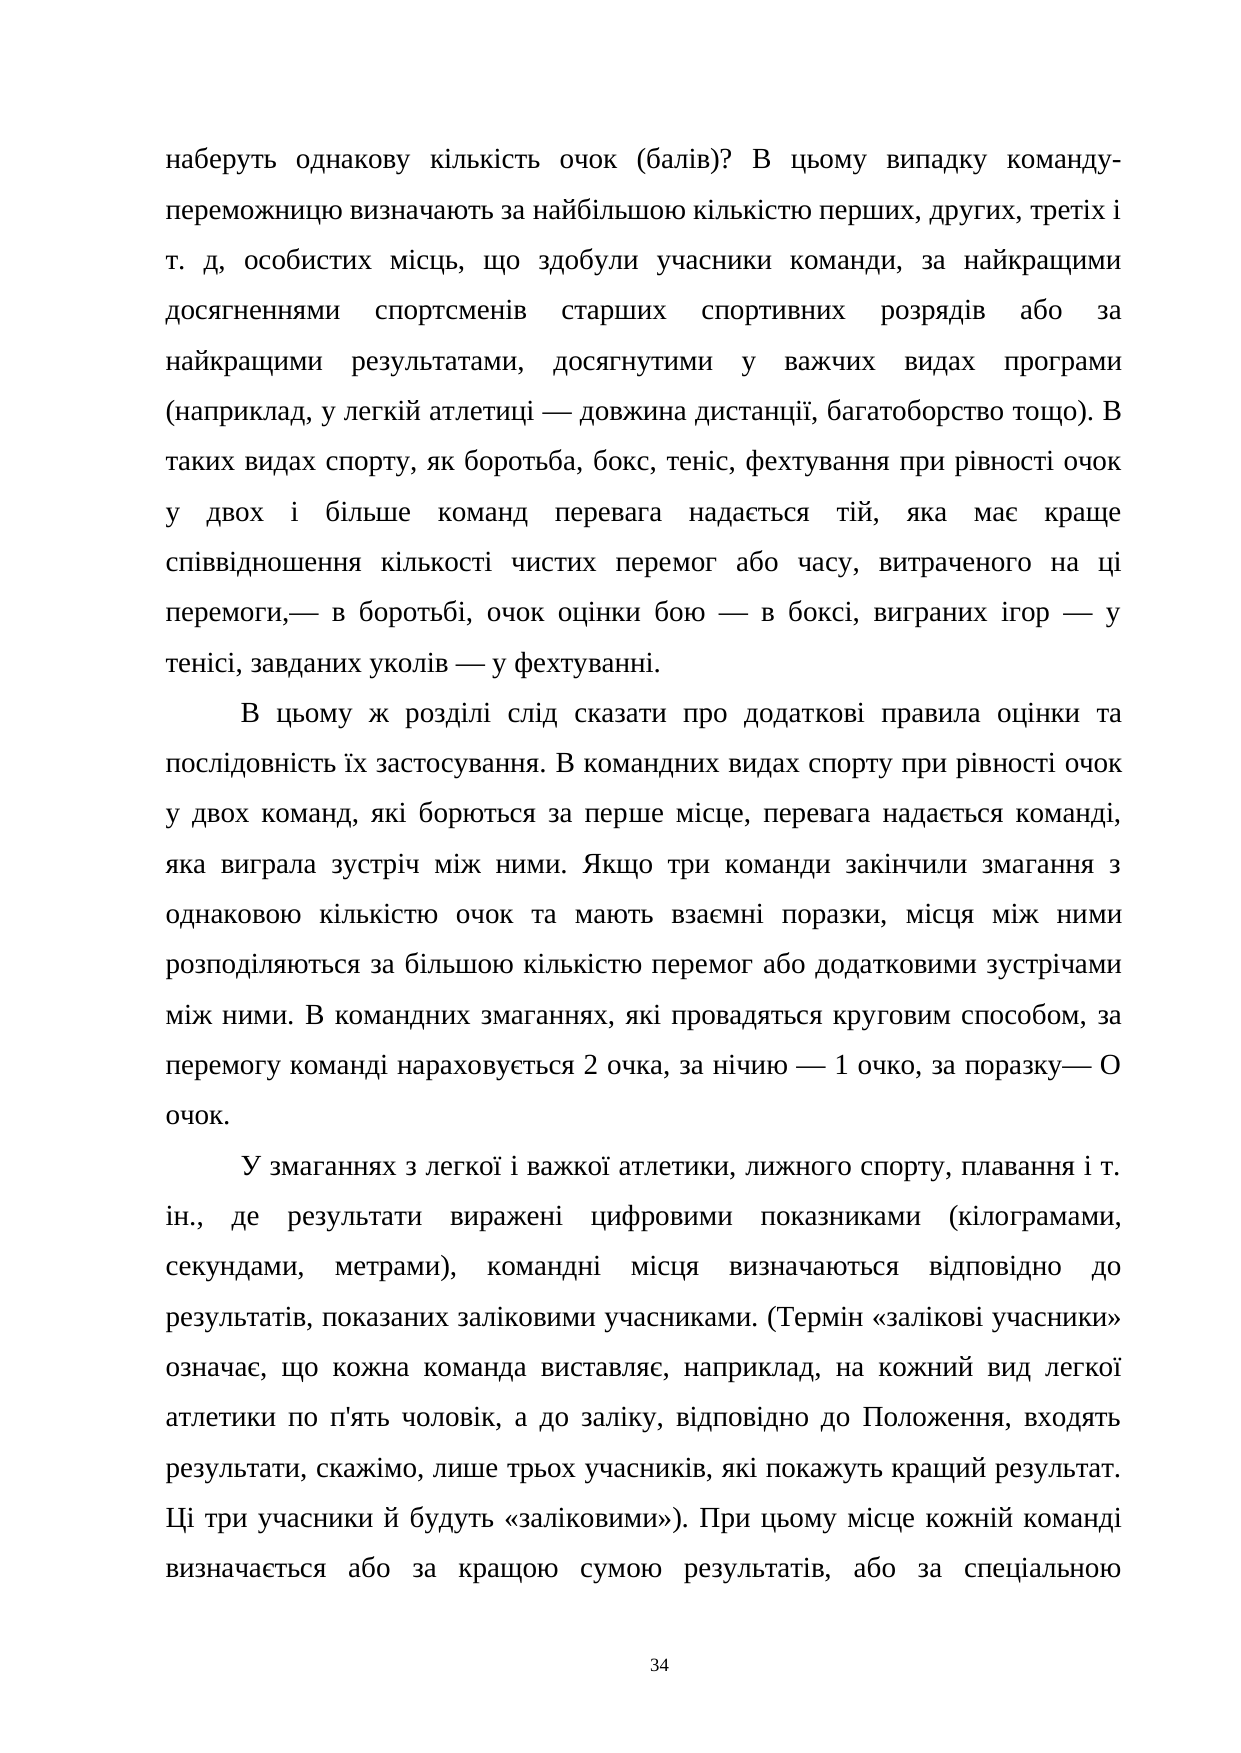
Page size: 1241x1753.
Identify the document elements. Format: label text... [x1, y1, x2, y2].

text В цьому ж розділі слід сказати про додаткові правила оцінки та послідовність їх застосування. В командних видах спорту при рівності очок у двох команд, які борються за перше місце, перевага надається команді, яка виграла зустріч між ними. Якщо три команди закінчили змагання з однаковою кількістю очок та мають взаємні поразки, місця між ними розподіляються за більшою кількістю перемог або додатковими зустрічами між ними. В командних змаганнях, які провадяться круговим способом, за перемогу команді нараховується 2 очка, за нічию — 1 очко, за поразку— О очок. [165, 695, 1122, 1131]
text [165, 142, 1122, 678]
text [165, 1148, 1122, 1584]
